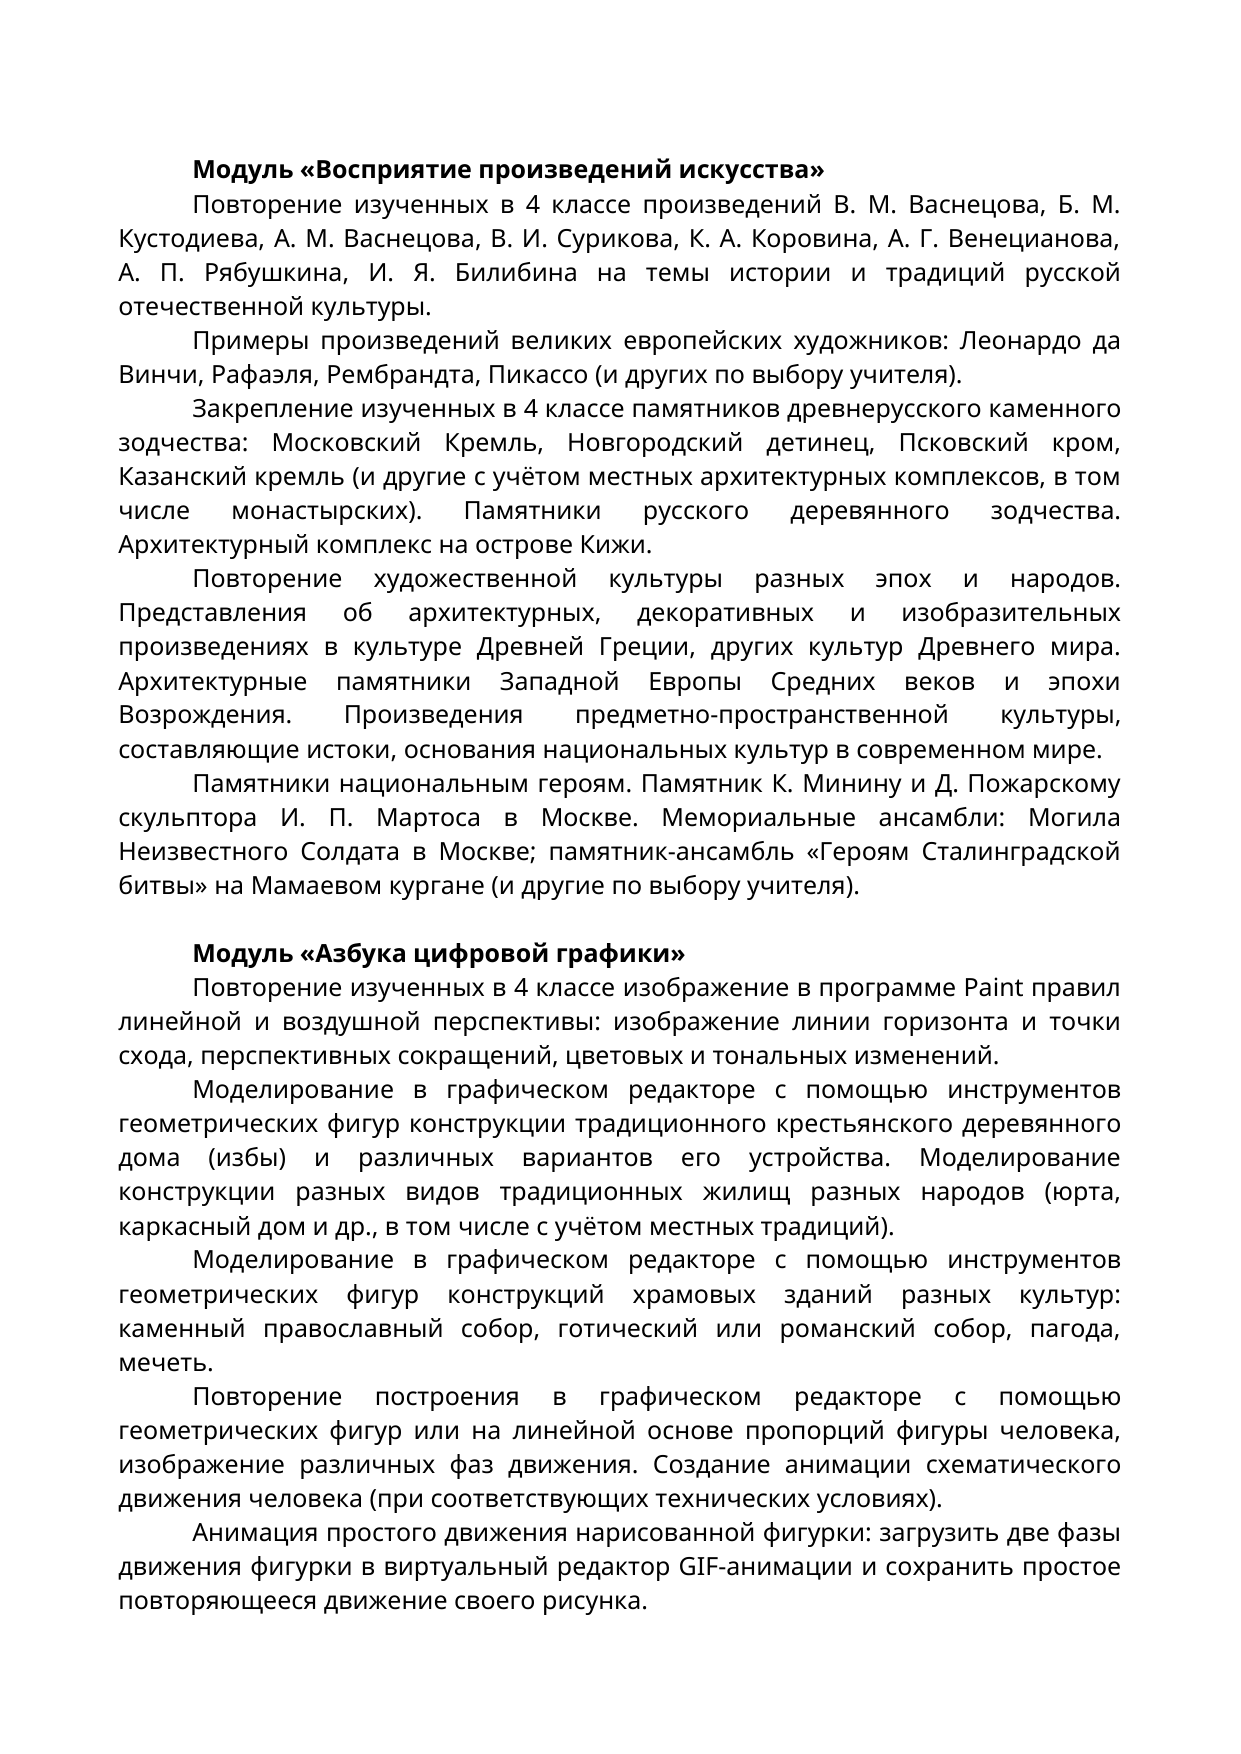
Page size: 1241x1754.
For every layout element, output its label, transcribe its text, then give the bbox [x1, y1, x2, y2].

text Повторение изученных в 4 классе изображение в программе Paint правил линейной и воздушной перспективы: изображение линии горизонта и точки схода, перспективных сокращений, цветовых и тональных изменений. [118, 970, 1122, 1072]
text Повторение изученных в 4 классе произведений В. М. Васнецова, Б. М. Кустодиева, А. М. Васнецова, В. И. Сурикова, К. А. Коровина, А. Г. Венецианова, А. П. Рябушкина, И. Я. Билибина на темы истории и традиций русской отечественной культуры. [118, 186, 1122, 322]
text Анимация простого движения нарисованной фигурки: загрузить две фазы движения фигурки в виртуальный редактор GIF-анимации и сохранить простое повторяющееся движение своего рисунка. [118, 1515, 1122, 1617]
text Примеры произведений великих европейских художников: Леонардо да Винчи, Рафаэля, Рембрандта, Пикассо (и других по выбору учителя). [118, 322, 1122, 391]
text Повторение художественной культуры разных эпох и народов. Представления об архитектурных, декоративных и изобразительных произведениях в культуре Древней Греции, других культур Древнего мира. Архитектурные памятники Западной Европы Средних веков и эпохи Возрождения. Произведения предметно-пространственной культуры, составляющие истоки, основания национальных культур в современном мире. [118, 561, 1122, 765]
text Памятники национальным героям. Памятник К. Минину и Д. Пожарскому скульптора И. П. Мартоса в Москве. Мемориальные ансамбли: Могила Неизвестного Солдата в Москве; памятник-ансамбль «Героям Сталинградской битвы» на Мамаевом кургане (и другие по выбору учителя). [118, 765, 1122, 902]
text Повторение построения в графическом редакторе с помощью геометрических фигур или на линейной основе пропорций фигуры человека, изображение различных фаз движения. Создание анимации схематического движения человека (при соответствующих технических условиях). [118, 1378, 1122, 1515]
text Модуль «Азбука цифровой графики» [118, 936, 1122, 970]
text Моделирование в графическом редакторе с помощью инструментов геометрических фигур конструкции традиционного крестьянского деревянного дома (избы) и различных вариантов его устройства. Моделирование конструкции разных видов традиционных жилищ разных народов (юрта, каркасный дом и др., в том числе с учётом местных традиций). [118, 1072, 1122, 1242]
text Моделирование в графическом редакторе с помощью инструментов геометрических фигур конструкций храмовых зданий разных культур: каменный православный собор, готический или романский собор, пагода, мечеть. [118, 1242, 1122, 1378]
text Модуль «Восприятие произведений искусства» [118, 152, 1122, 186]
text Закрепление изученных в 4 классе памятников древнерусского каменного зодчества: Московский Кремль, Новгородский детинец, Псковский кром, Казанский кремль (и другие с учётом местных архитектурных комплексов, в том числе монастырских). Памятники русского деревянного зодчества. Архитектурный комплекс на острове Кижи. [118, 391, 1122, 561]
